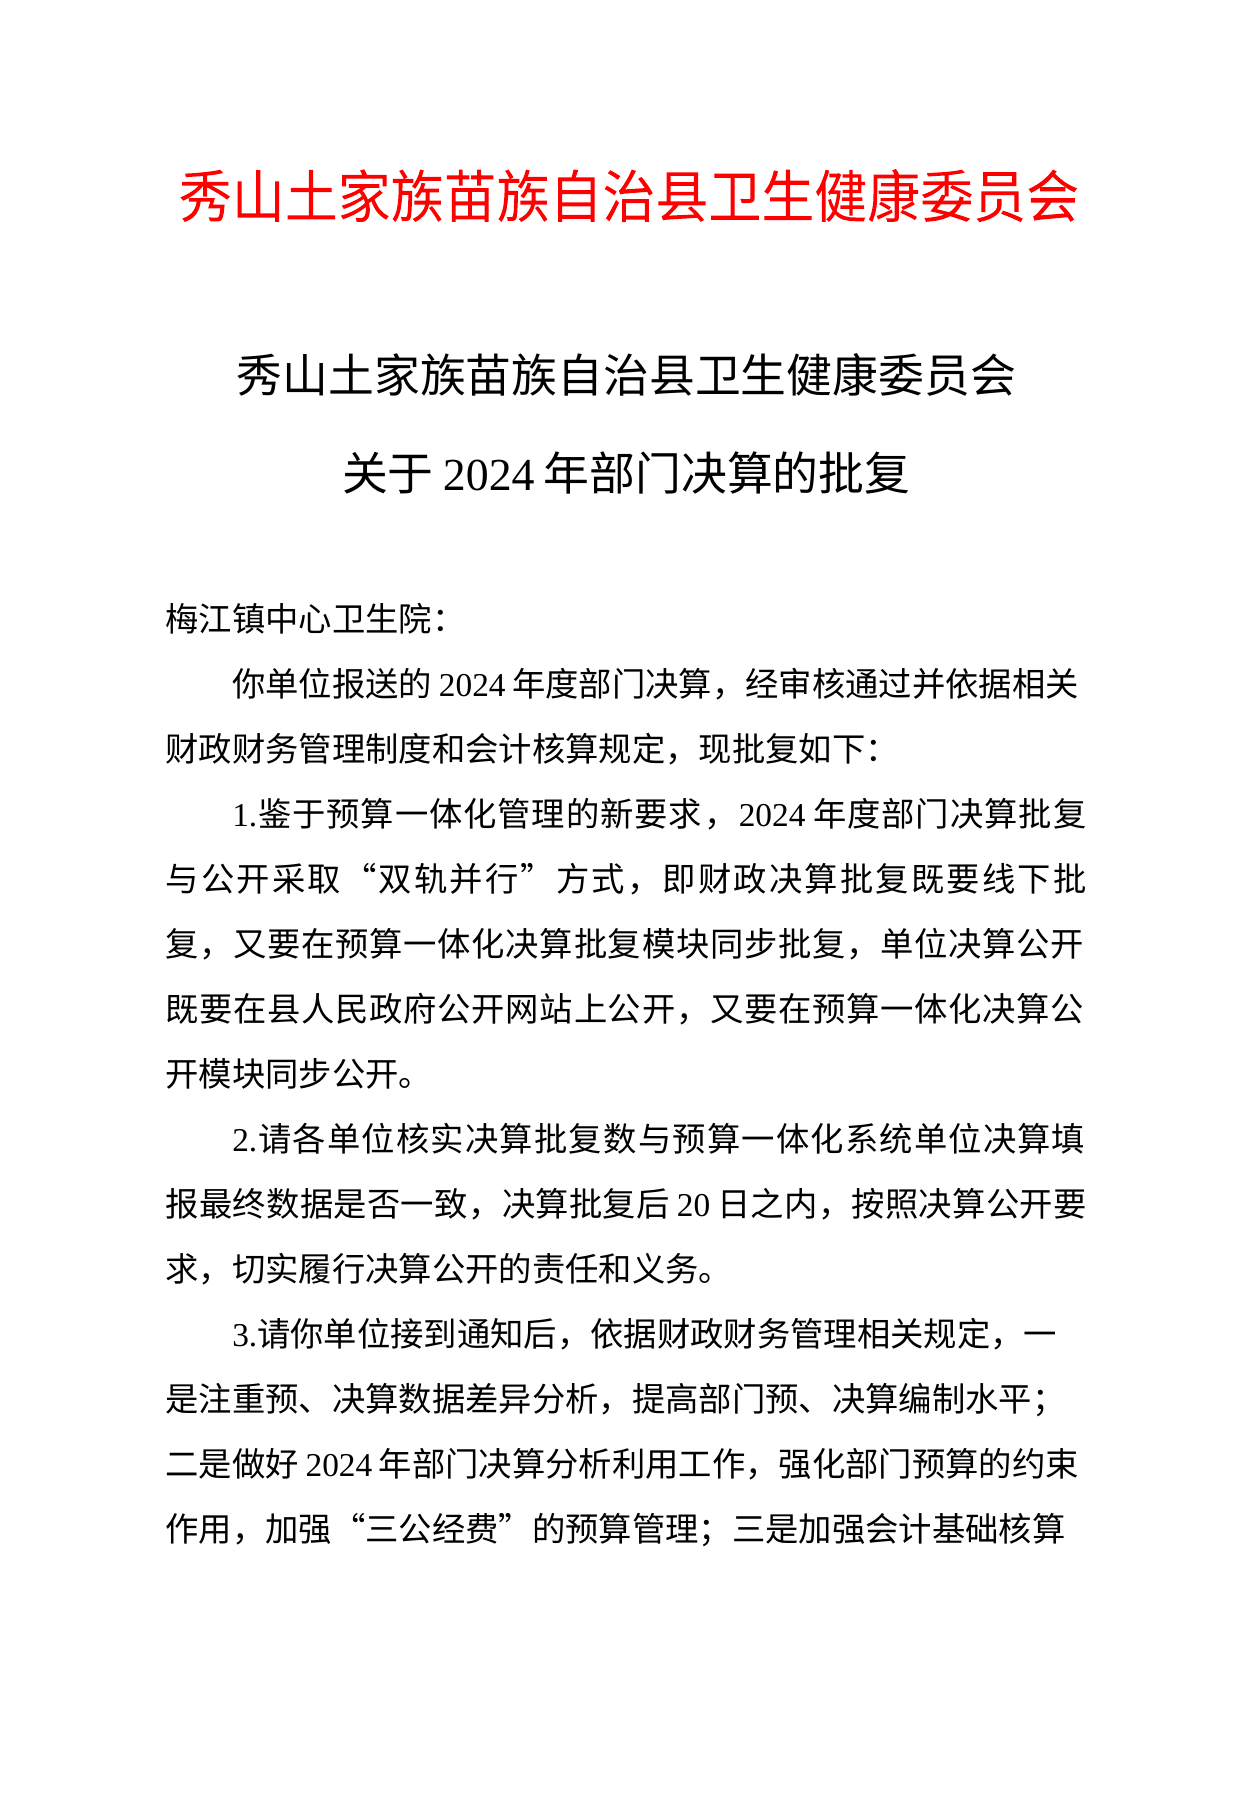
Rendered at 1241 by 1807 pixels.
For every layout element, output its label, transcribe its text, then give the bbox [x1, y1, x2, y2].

text 秀山土家族苗族自治县卫生健康委员会 [165, 324, 1087, 421]
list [165, 1299, 1087, 1559]
list 1.鉴于预算一体化管理的新要求，2024年度部门决算批复与公开采取“双轨并行”方式，即财政决算批复既要线下批复，又要在预算一体化决算批复模块同步批复，单位决算公开既要在县人民政府公开网站上公开，又要在预算一体化决算公开模块同步公开。 [165, 779, 1087, 1104]
text 你单位报送的2024年度部门决算，经审核通过并依据相关财政财务管理制度和会计核算规定，现批复如下： [165, 649, 1087, 779]
text 2.请各单位核实决算批复数与预算一体化系统单位决算填报最终数据是否一致，决算批复后20日之内，按照决算公开要求，切实履行决算公开的责任和义务。 [165, 1104, 1087, 1299]
text 梅江镇中心卫生院： [165, 584, 1087, 649]
text 关于2024年部门决算的批复 [165, 421, 1087, 519]
